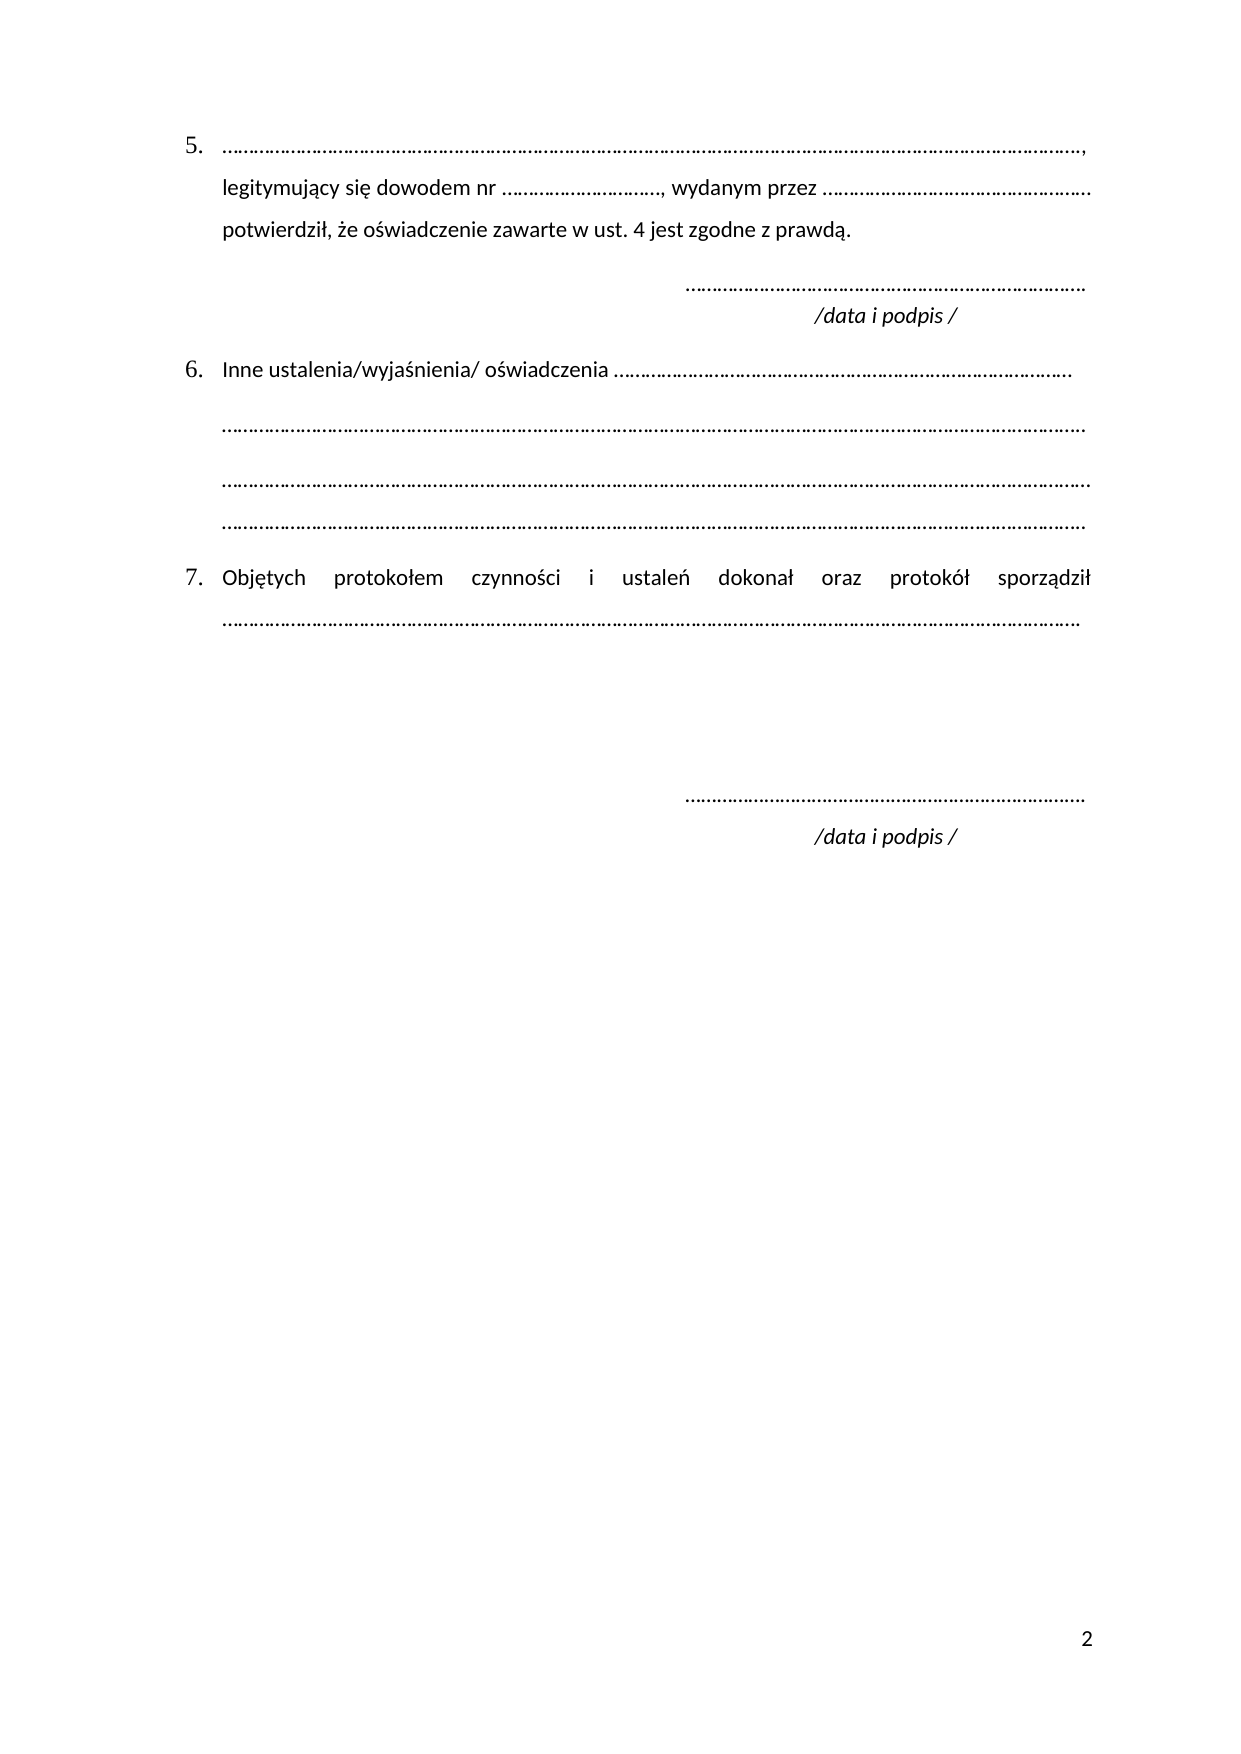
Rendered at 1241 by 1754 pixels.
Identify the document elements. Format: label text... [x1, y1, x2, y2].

text ……………………………………………………………………………………………………………………………………………….. [222, 411, 1092, 439]
list Inne ustalenia/wyjaśnienia/ oświadczenia …………………………………………………………………………… [185, 354, 1092, 384]
text /data i podpis / [679, 302, 1092, 329]
list Objętych protokołem czynności i ustaleń dokonał oraz protokół sporządził ………………………………………………………………………………………………………………………………………………. [185, 562, 1092, 633]
text …………………………………………………………………. [679, 781, 1092, 808]
text /data i podpis / [679, 822, 1092, 851]
text ………………………………………………………………………………………………………………………………………………………………………………………………………………………………………………………………………………………………….. [222, 465, 1092, 535]
list ………………………………………………………………………………………………………………………………………………., legitymujący się dowodem nr …………………………, wydanym przez …………………………………………… potwierdził, że oświadczenie zawarte w ust. 4 jest zgodne z prawdą. [185, 130, 1092, 243]
text …………………………………………………………………. [679, 269, 1092, 297]
